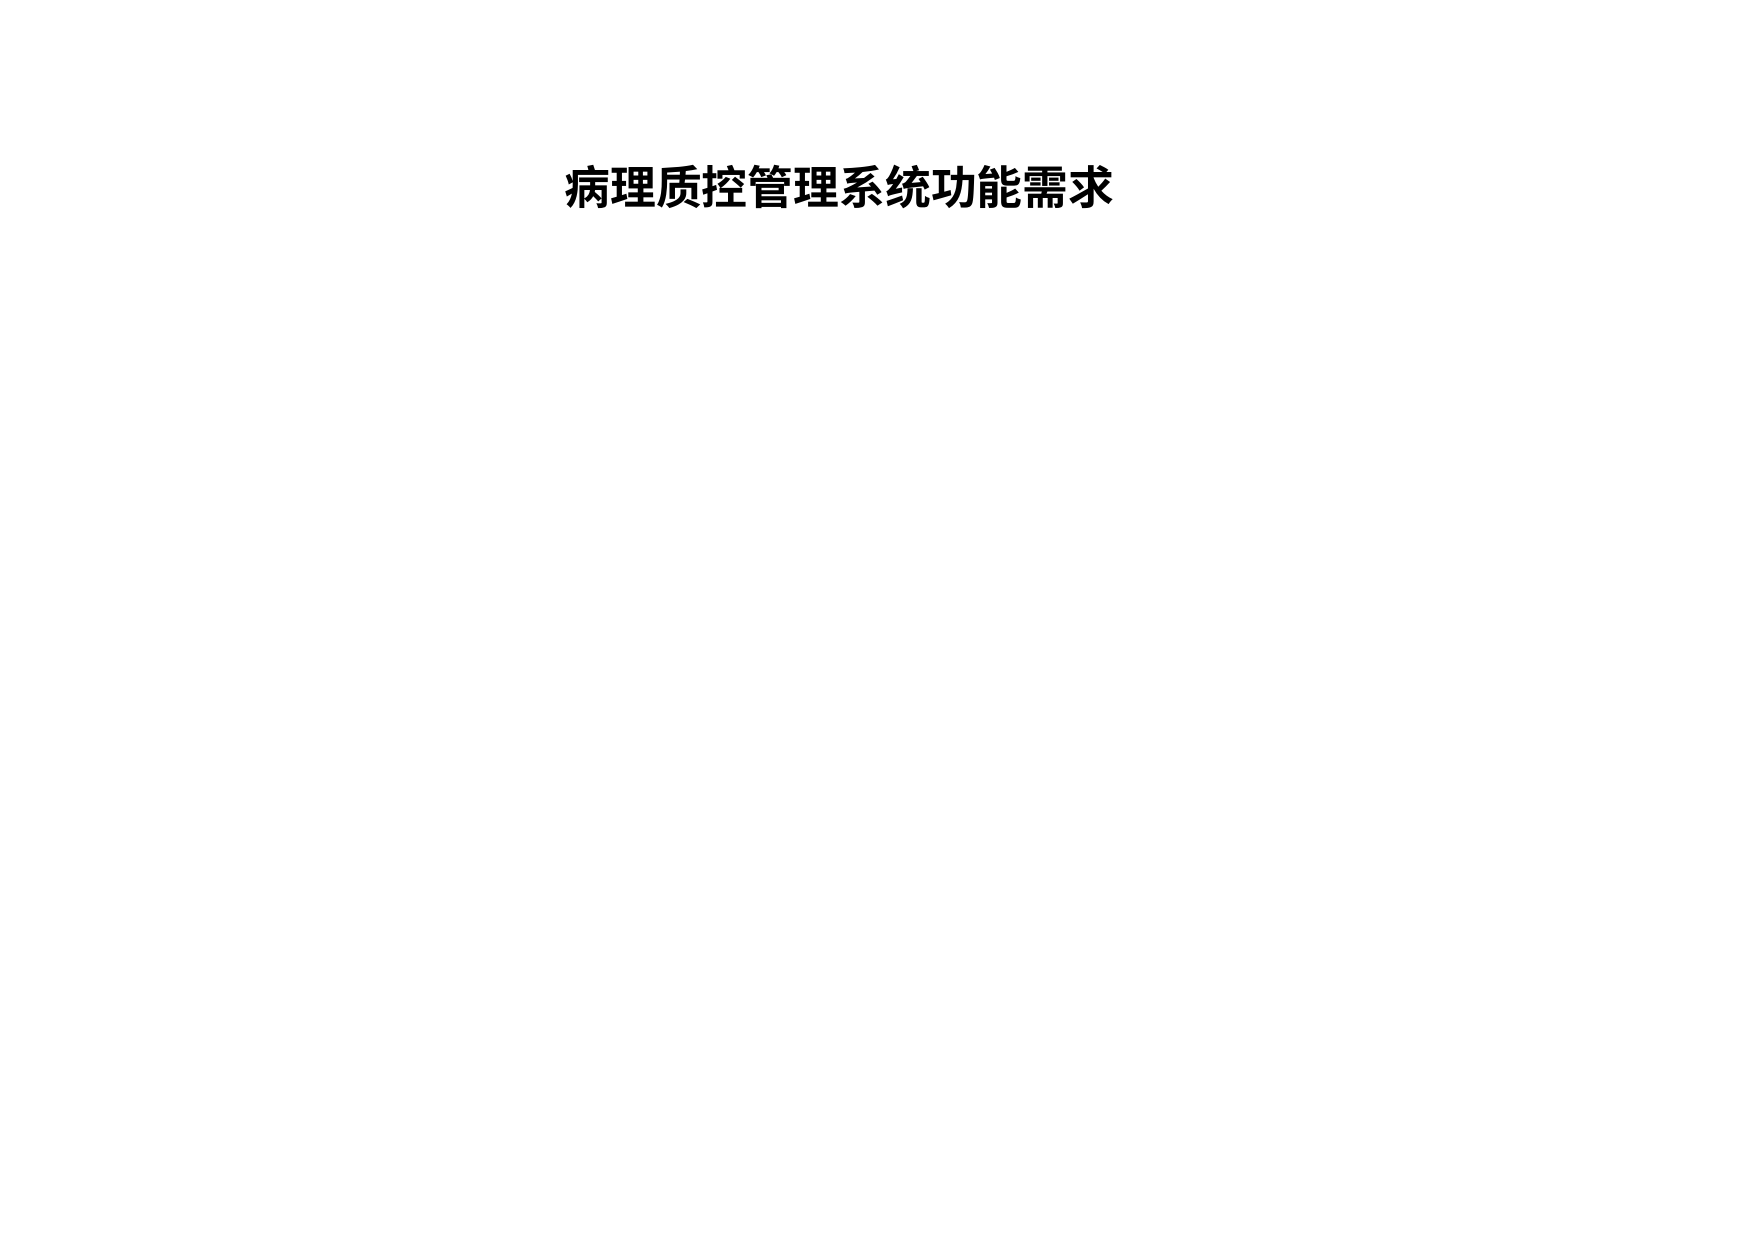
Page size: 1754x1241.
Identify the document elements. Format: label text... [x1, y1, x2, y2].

text 病理质控管理系统功能需求 [150, 136, 1604, 233]
